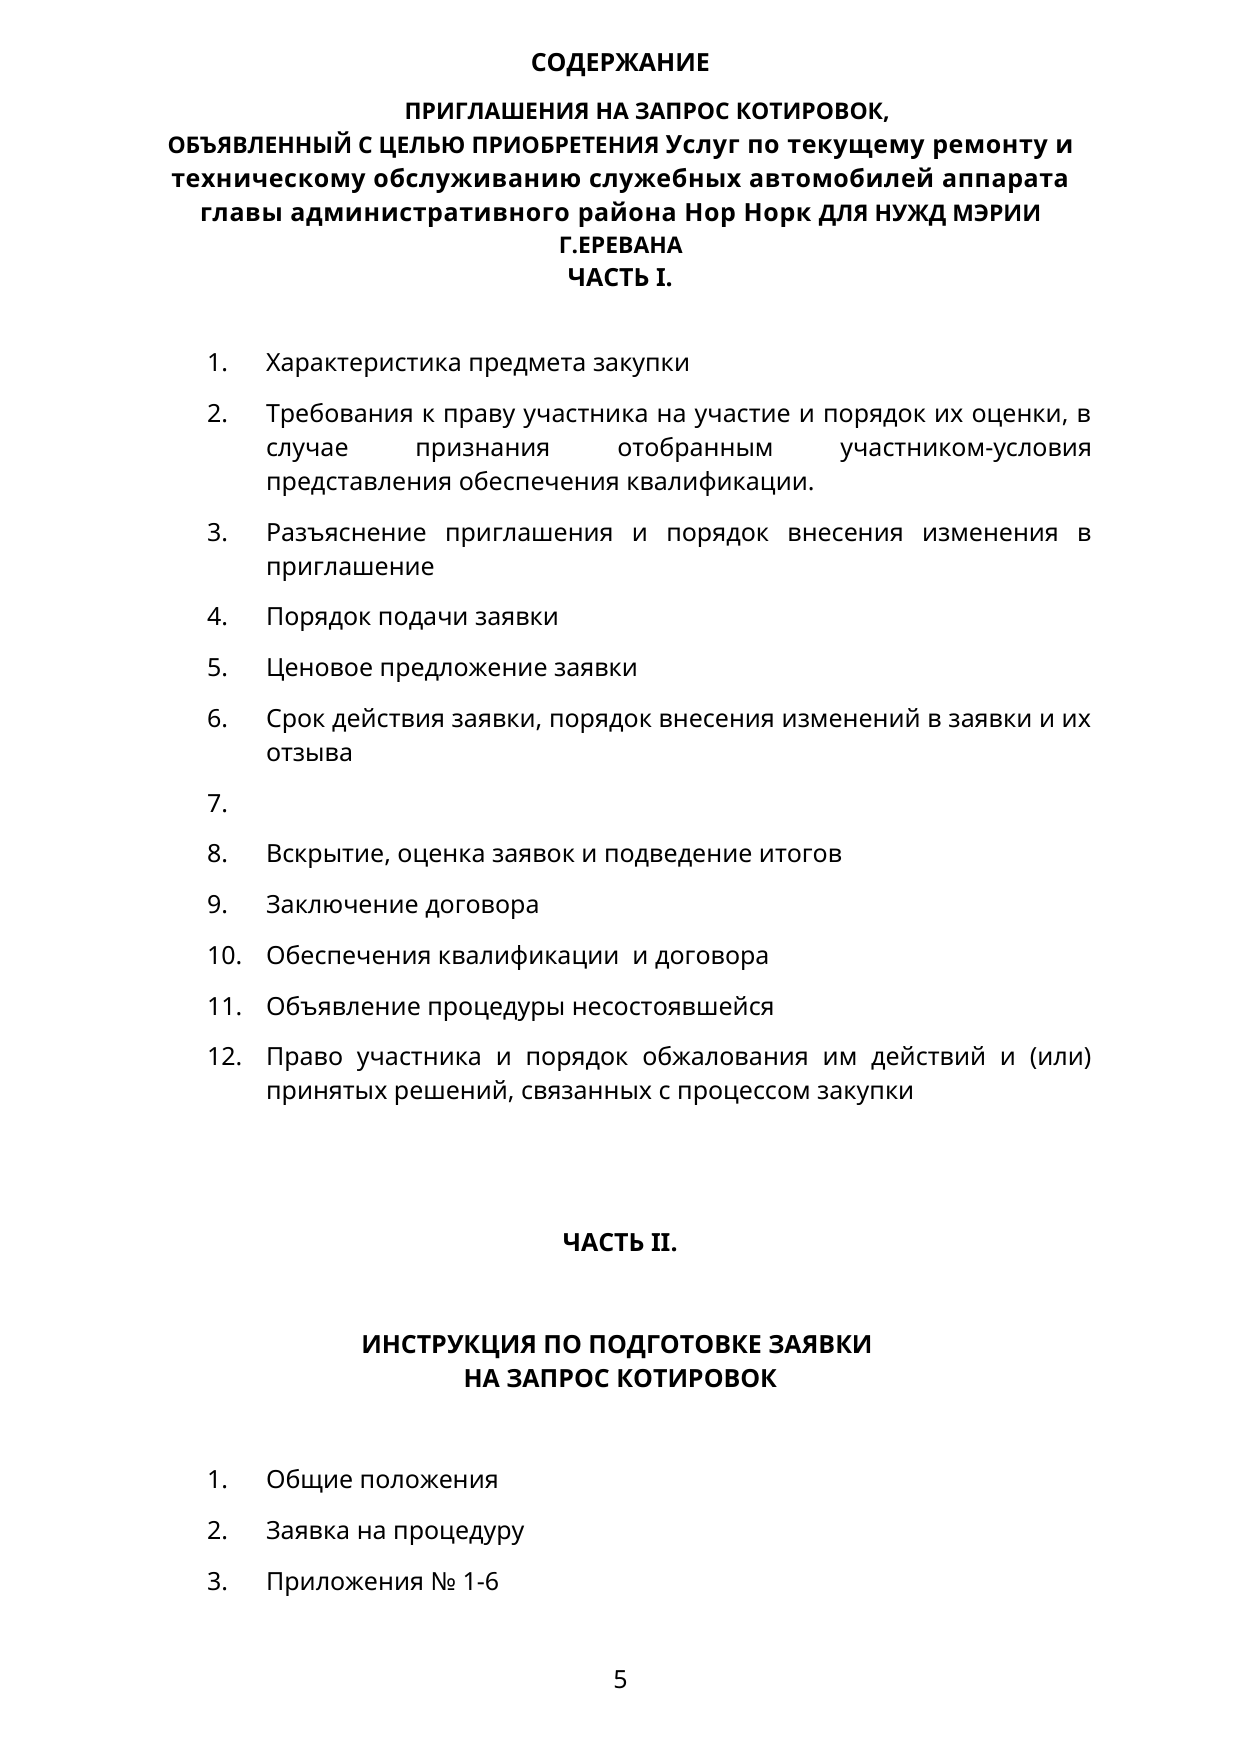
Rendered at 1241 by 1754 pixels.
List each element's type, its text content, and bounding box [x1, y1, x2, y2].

text 1. Общие положения [207, 1462, 1092, 1496]
text ПРИГЛАШЕНИЯ НА ЗАПРОС КОТИРОВОК, ОБЪЯВЛЕННЫЙ С ЦЕЛЬЮ ПРИОБРЕТЕНИЯ Услуг по текущему ремонту и техническому обслуживанию служебных автомобилей аппарата главы административного района Нор Норк ДЛЯ НУЖД МЭРИИ Г.ЕРЕВАНА [148, 95, 1093, 260]
text 9. Заключение договора [207, 887, 1092, 921]
text 5. Ценовое предложение заявки [207, 650, 1092, 684]
text 2. Требования к праву участника на участие и порядок их оценки, в случае признания отобранным участником-условия представления обеспечения квалификации. [207, 395, 1092, 497]
text 10. Обеспечения квалификации и договора [207, 937, 1092, 971]
text 7. [207, 785, 1092, 819]
text 3. Приложения № 1-6 [207, 1563, 1092, 1598]
text ИНСТРУКЦИЯ ПО ПОДГОТОВКЕ ЗАЯВКИ НА ЗАПРОС КОТИРОВОК [148, 1327, 1092, 1395]
text 6. Срок действия заявки, порядок внесения изменений в заявки и их отзыва [207, 700, 1092, 768]
text 1. Характеристика предмета закупки [207, 344, 1092, 379]
text 4. Порядок подачи заявки [207, 599, 1092, 633]
text СОДЕРЖАНИЕ [148, 44, 1092, 78]
text 3. Разъяснение приглашения и порядок внесения изменения в приглашение [207, 514, 1092, 582]
text 12. Право участника и порядок обжалования им действий и (или) принятых решений, связанных с процессом закупки [207, 1039, 1092, 1107]
text 11. Объявление процедуры несостоявшейся [207, 988, 1092, 1022]
text 2. Заявка на процедуру [207, 1513, 1092, 1547]
text ЧАСТЬ I. [148, 260, 1092, 294]
text ЧАСТЬ II. [148, 1225, 1092, 1259]
text 8. Вскрытие, оценка заявок и подведение итогов [207, 836, 1092, 870]
